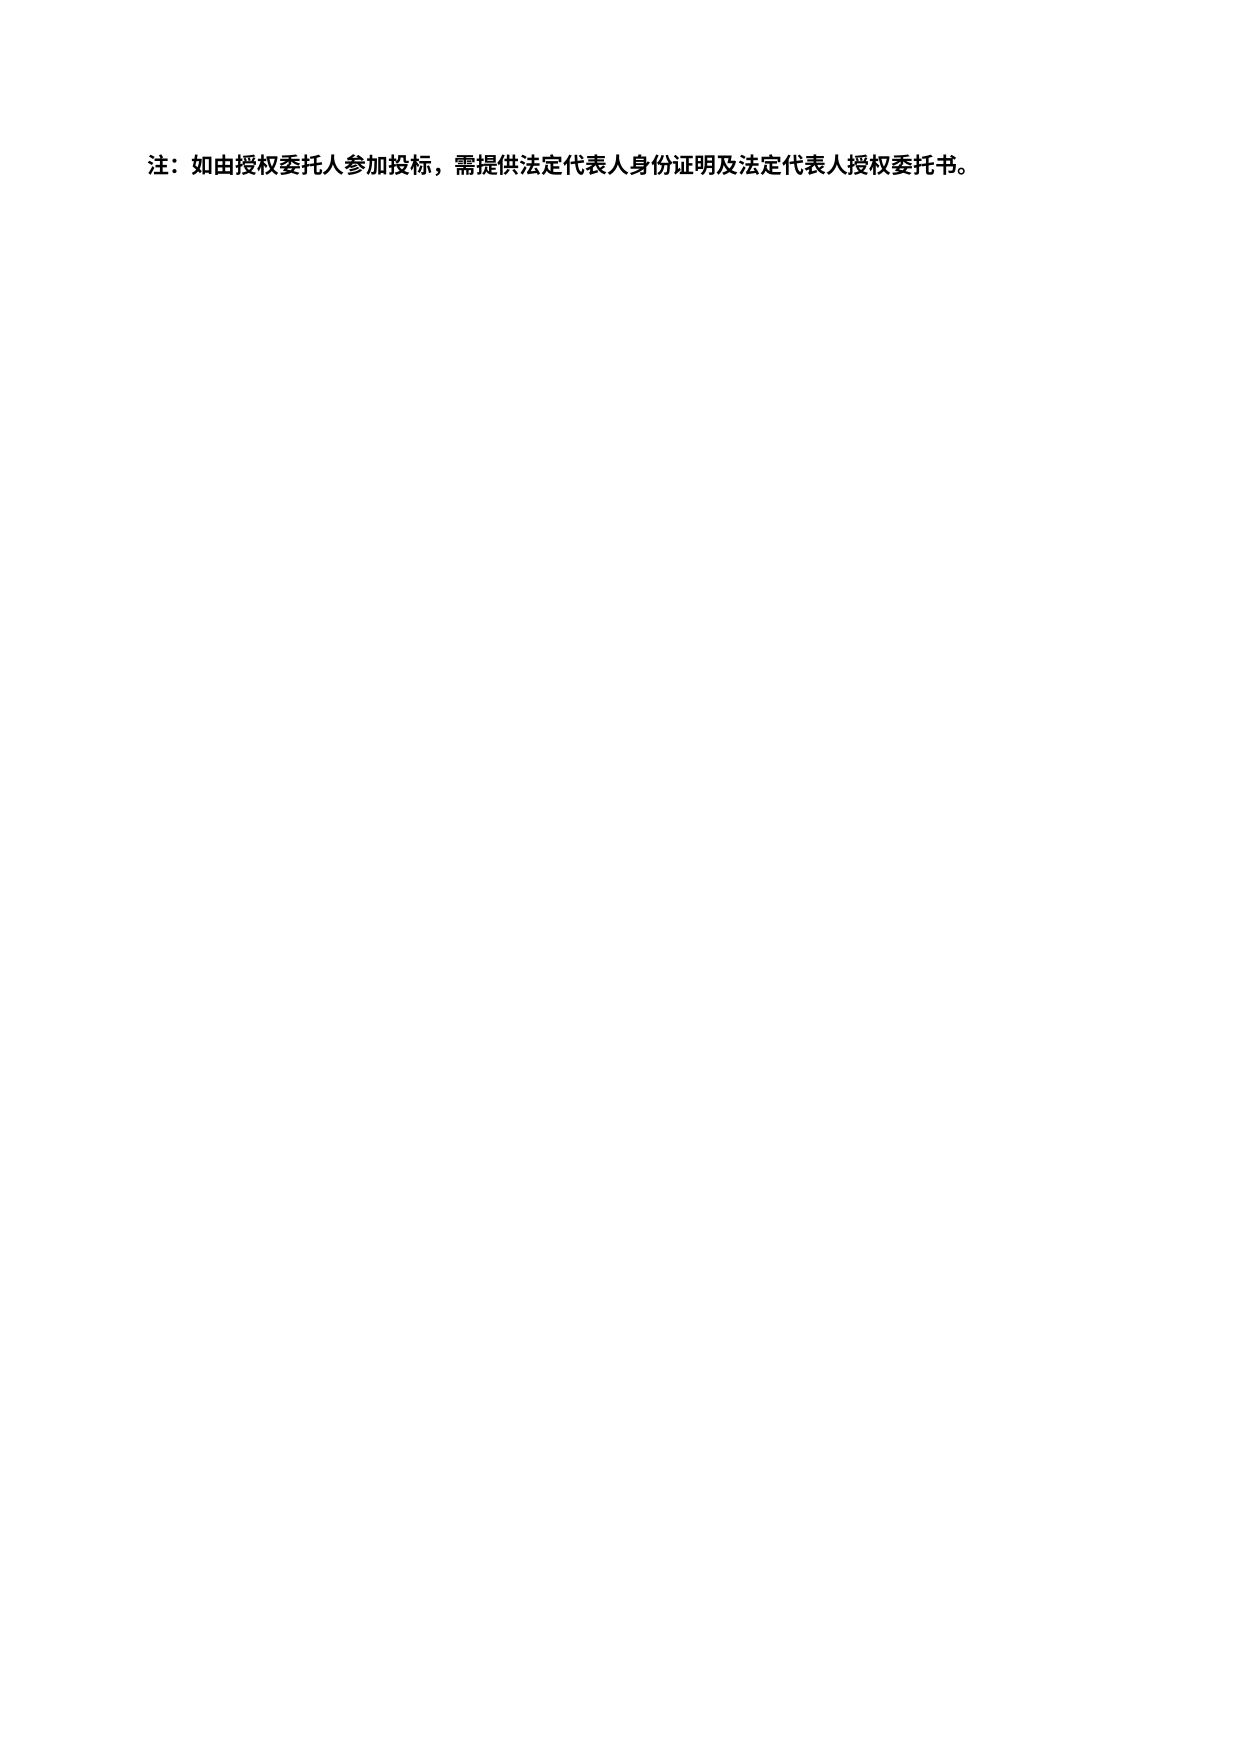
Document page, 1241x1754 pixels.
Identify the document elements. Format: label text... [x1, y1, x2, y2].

text 注：如由授权委托人参加投标，需提供法定代表人身份证明及法定代表人授权委托书。 [148, 148, 1035, 179]
